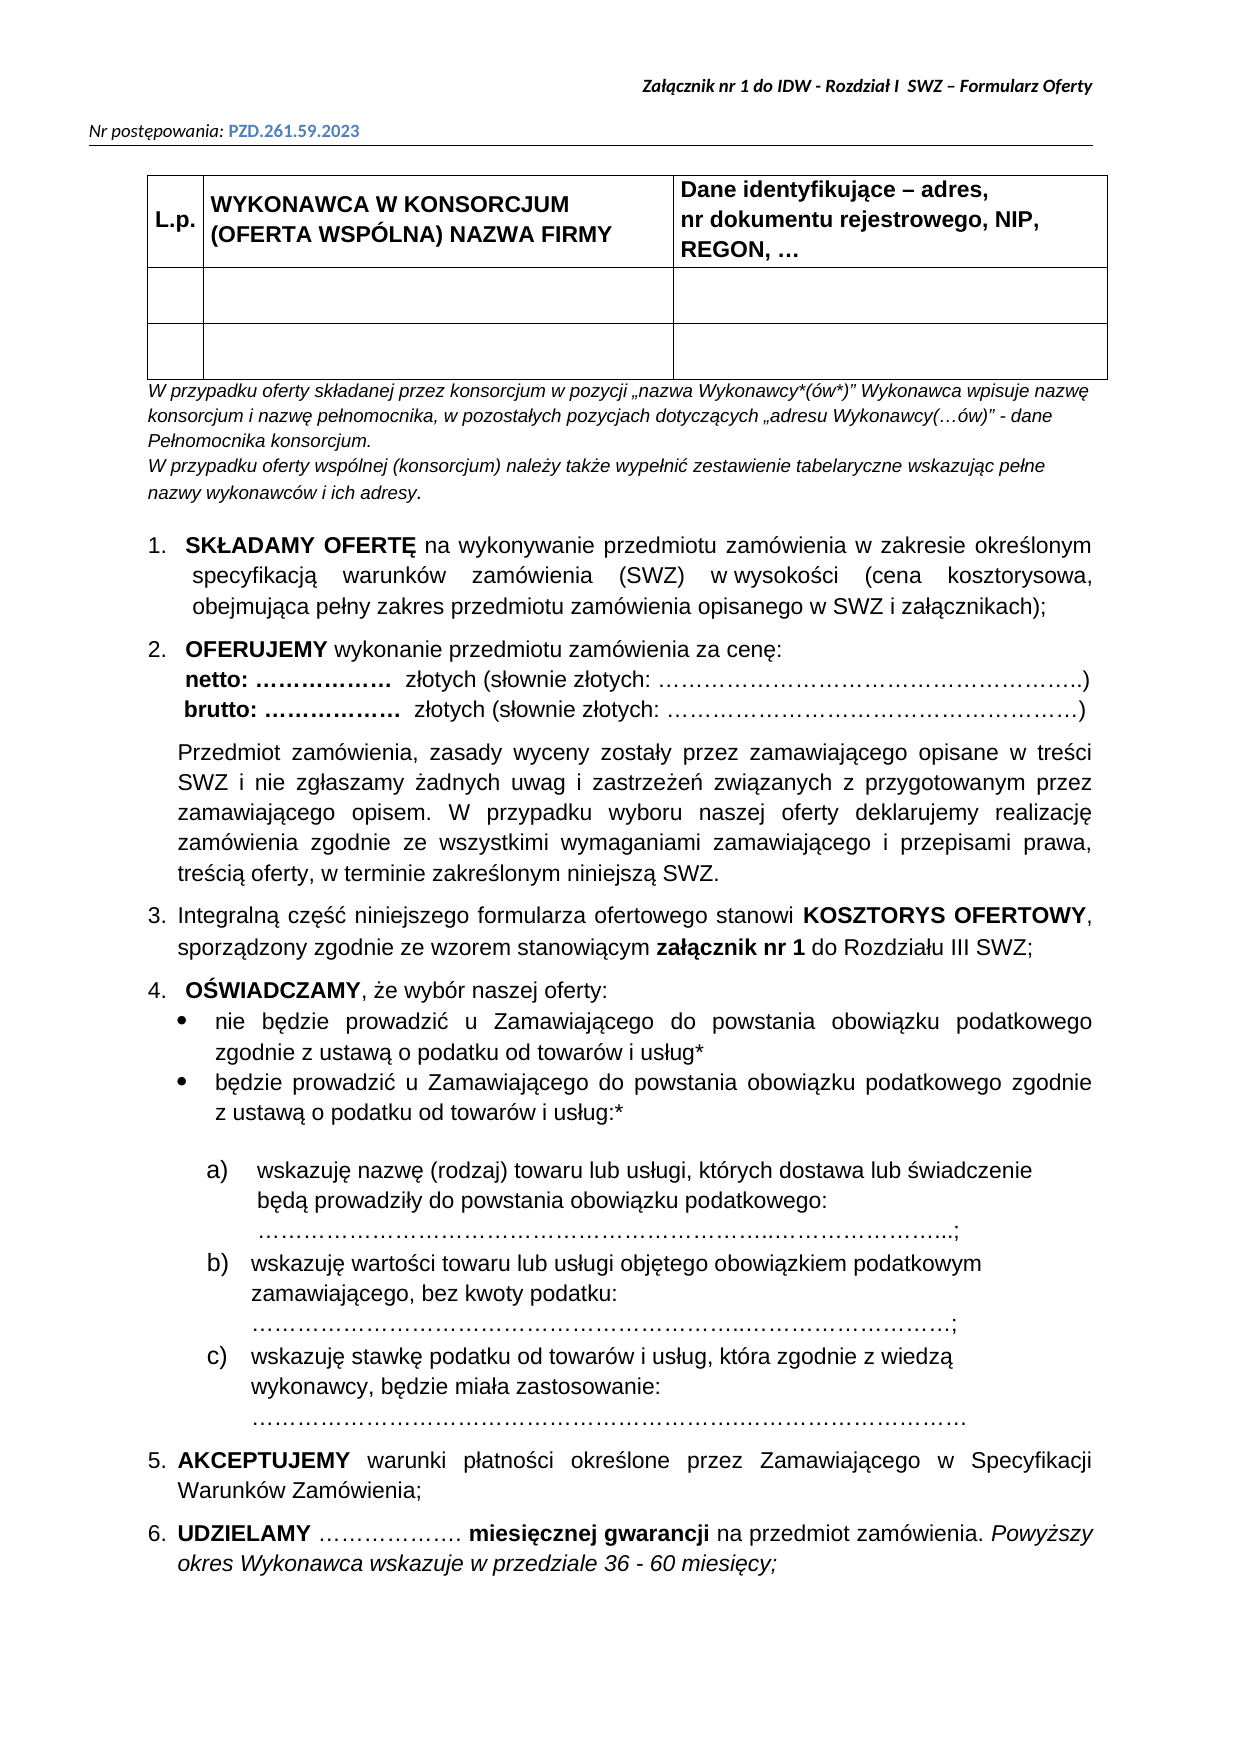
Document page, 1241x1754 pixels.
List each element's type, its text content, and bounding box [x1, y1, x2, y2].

list AKCEPTUJEMY warunki płatności określone przez Zamawiającego w Specyfikacji Warunków Zamówienia; [148, 1447, 1093, 1503]
table_cell [148, 268, 203, 322]
text Przedmiot zamówienia, zasady wyceny zostały przez zamawiającego opisane w treści SWZ i nie zgłaszamy żadnych uwag i zastrzeżeń związanych z przygotowanym przez zamawiającego opisem. W przypadku wyboru naszej oferty deklarujemy realizację zamówienia zgodnie ze wszystkimi wymaganiami zamawiającego i przepisami prawa, treścią oferty, w terminie zakreślonym niniejszą SWZ. [177, 739, 1093, 886]
table_cell [204, 324, 673, 379]
table_header wskazuję nazwę (rodzaj) towaru lub usługi, których dostawa lub świadczenie będą prowadziły do powstania obowiązku podatkowego: …………………………………………………………..…………………...; wskazuję wartości towaru lub usługi objętego obowiązkiem podatkowym zamawiającego, bez kwoty podatku: ………………………………………………………..………………………; wskazuję stawkę podatku od towarów i usług, która zgodnie z wiedzą wykonawcy, będzie miała zastosowanie: ……………………………………………………….………………………… [192, 1142, 1048, 1447]
table_cell [204, 268, 673, 322]
table_cell [148, 324, 203, 379]
list OŚWIADCZAMY, że wybór naszej oferty: [148, 977, 1093, 1004]
table_cell [674, 324, 1107, 379]
list SKŁADAMY OFERTĘ na wykonywanie przedmiotu zamówienia w zakresie określonym specyfikacją warunków zamówienia (SWZ) w wysokości (cena kosztorysowa, obejmująca pełny zakres przedmiotu zamówienia opisanego w SWZ i załącznikach); [148, 532, 1093, 619]
list UDZIELAMY ………………. miesięcznej gwarancji na przedmiot zamówienia. Powyższy okres Wykonawca wskazuje w przedziale 36 - 60 miesięcy; [148, 1519, 1093, 1576]
table_header WYKONAWCA W KONSORCJUM (OFERTA WSPÓLNA) NAZWA FIRMY [204, 176, 673, 267]
table_header L.p. [148, 176, 203, 267]
text brutto: ……………… złotych (słownie złotych: ………………………………………………) [177, 696, 1093, 722]
list będzie prowadzić u Zamawiającego do powstania obowiązku podatkowego zgodnie z ustawą o podatku od towarów i usług:* [177, 1069, 1093, 1126]
text W przypadku oferty wspólnej (konsorcjum) należy także wypełnić zestawienie tabelaryczne wskazując pełne nazwy wykonawców i ich adresy. [148, 455, 1093, 504]
list OFERUJEMY wykonanie przedmiotu zamówienia za cenę: [148, 636, 1093, 662]
text netto: ……………… złotych (słownie złotych: ………………………………………………..) [148, 666, 1093, 692]
table_header Dane identyfikujące – adres, nr dokumentu rejestrowego, NIP, REGON, … [674, 176, 1107, 267]
list Integralną część niniejszego formularza ofertowego stanowi KOSZTORYS OFERTOWY, sporządzony zgodnie ze wzorem stanowiącym załącznik nr 1 do Rozdziału III SWZ; [148, 902, 1093, 961]
list nie będzie prowadzić u Zamawiającego do powstania obowiązku podatkowego zgodnie z ustawą o podatku od towarów i usług* [177, 1008, 1093, 1065]
table_cell [674, 268, 1107, 322]
text W przypadku oferty składanej przez konsorcjum w pozycji „nazwa Wykonawcy*(ów*)” Wykonawca wpisuje nazwę konsorcjum i nazwę pełnomocnika, w pozostałych pozycjach dotyczących „adresu Wykonawcy(…ów)” - dane Pełnomocnika konsorcjum. [148, 380, 1093, 451]
